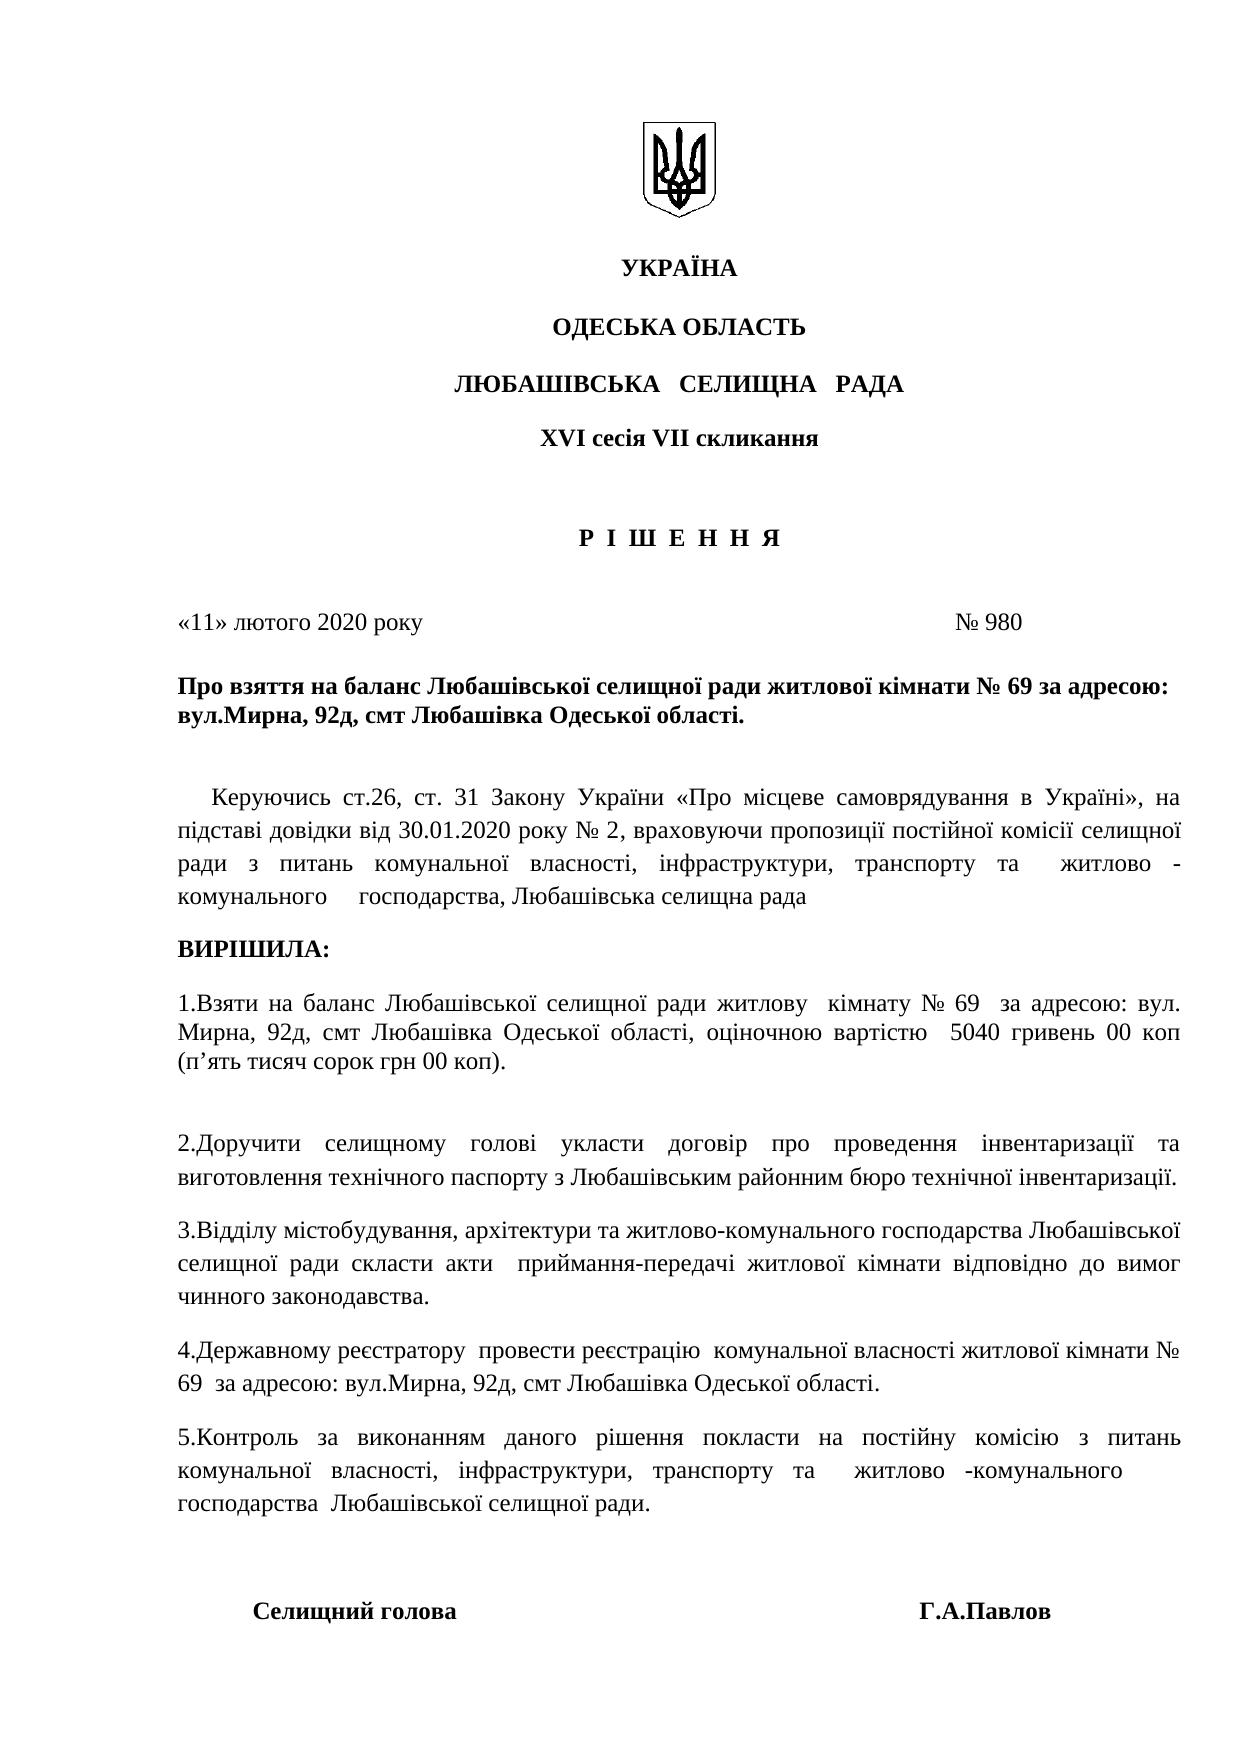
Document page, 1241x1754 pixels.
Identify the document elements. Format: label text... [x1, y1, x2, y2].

text ОДЕСЬКА ОБЛАСТЬ [177, 312, 1181, 340]
text XVI сесія VII скликання [177, 423, 1181, 452]
picture [636, 118, 723, 225]
text 4.Державному реєстратору провести реєстрацію комунальної власності житлової кімнати № 69 за адресою: вул.Мирна, 92д, смт Любашівка Одеської області. [177, 1335, 1181, 1397]
text 5.Контроль за виконанням даного рішення покласти на постійну комісію з питань комунальної власності, інфраструктури, транспорту та житлово -комунального господарства Любашівської селищної ради. [177, 1422, 1181, 1455]
text УКРАЇНА [177, 253, 1181, 282]
text ВИРІШИЛА: [177, 934, 1181, 963]
text Керуючись ст.26, ст. 31 Закону України «Про місцеве самоврядування в Україні», на підставі довідки від 30.01.2020 року № 2, враховуючи пропозиції постійної комісії селищної ради з питань комунальної власності, інфраструктури, транспорту та житлово -комунального господарства, Любашівська селищна рада [177, 782, 1181, 909]
text «11» лютого 2020 року № 980 [177, 607, 1181, 636]
text 1.Взяти на баланс Любашівської селищної ради житлову кімнату № 69 за адресою: вул. Мирна, 92д, смт Любашівка Одеської області, оціночною вартістю 5040 гривень 00 коп (п’ять тисяч сорок грн 00 коп). [177, 988, 1181, 1075]
text ЛЮБАШІВСЬКА СЕЛИЩНА РАДА [177, 369, 1181, 398]
text Про взяття на баланс Любашівської селищної ради житлової кімнати № 69 за адресою: вул.Мирна, 92д, смт Любашівка Одеської області. [177, 671, 1181, 729]
text 5.Контроль за виконанням даного рішення покласти на постійну комісію з питань комунальної власності, інфраструктури, транспорту та житлово -комунального господарства Любашівської селищної ради. [177, 1484, 1181, 1517]
text Селищний голова Г.А.Павлов [177, 1596, 1181, 1625]
text 2.Доручити селищному голові укласти договір про проведення інвентаризації та виготовлення технічного паспорту з Любашівським районним бюро технічної інвентаризації. [177, 1128, 1181, 1190]
text 3.Відділу містобудування, архітектури та житлово-комунального господарства Любашівської селищної ради скласти акти приймання-передачі житлової кімнати відповідно до вимог чинного законодавства. [177, 1215, 1181, 1310]
text Р І Ш Е Н Н Я [177, 523, 1181, 551]
